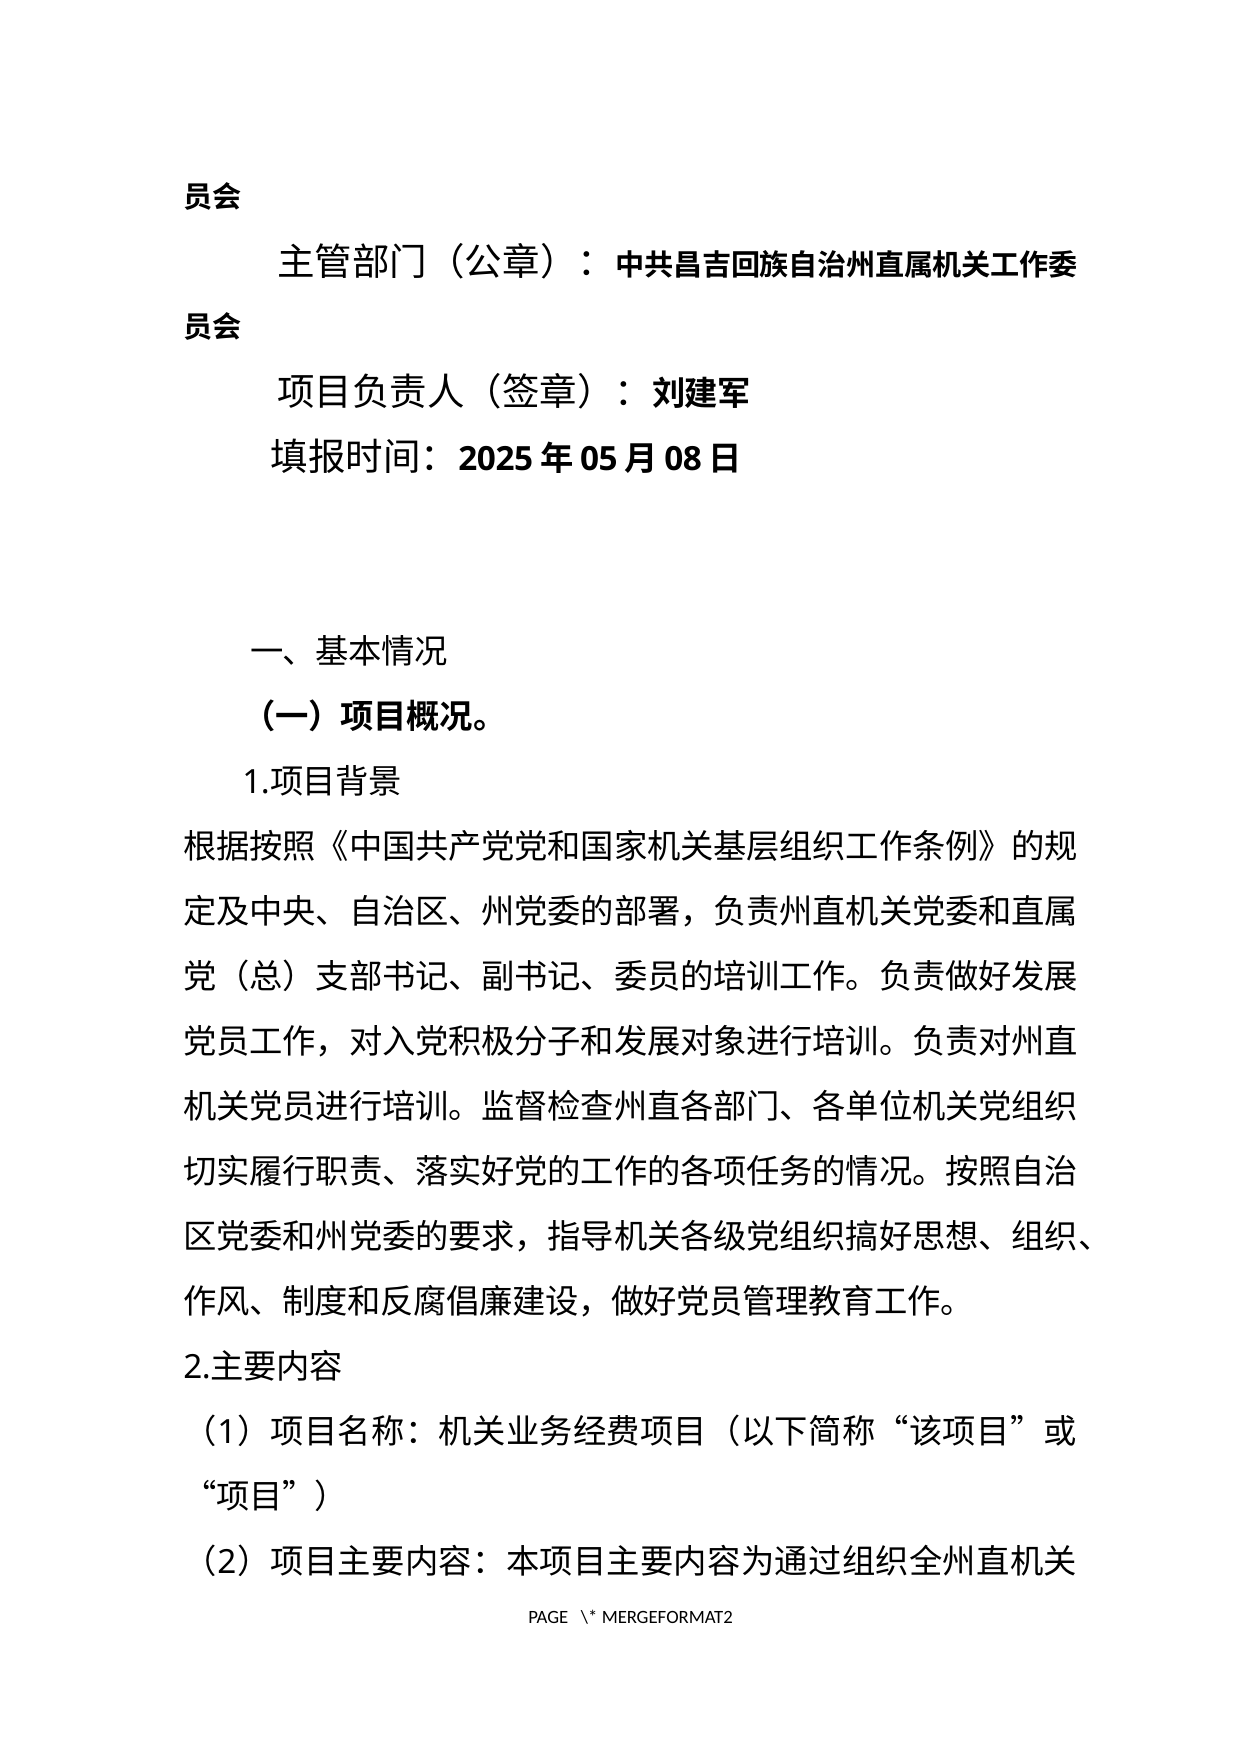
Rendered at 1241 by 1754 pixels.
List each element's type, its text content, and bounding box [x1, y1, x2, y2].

text 项目负责人（签章）：刘建军 [183, 357, 1078, 422]
text 主管部门（公章）：中共昌吉回族自治州直属机关工作委员会 [183, 227, 1078, 357]
text 一、基本情况 [183, 617, 1078, 682]
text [183, 747, 1078, 1592]
text 填报时间：2025年05月08日 [211, 422, 1078, 487]
text （一）项目概况。 [183, 682, 1078, 747]
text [183, 162, 1078, 227]
